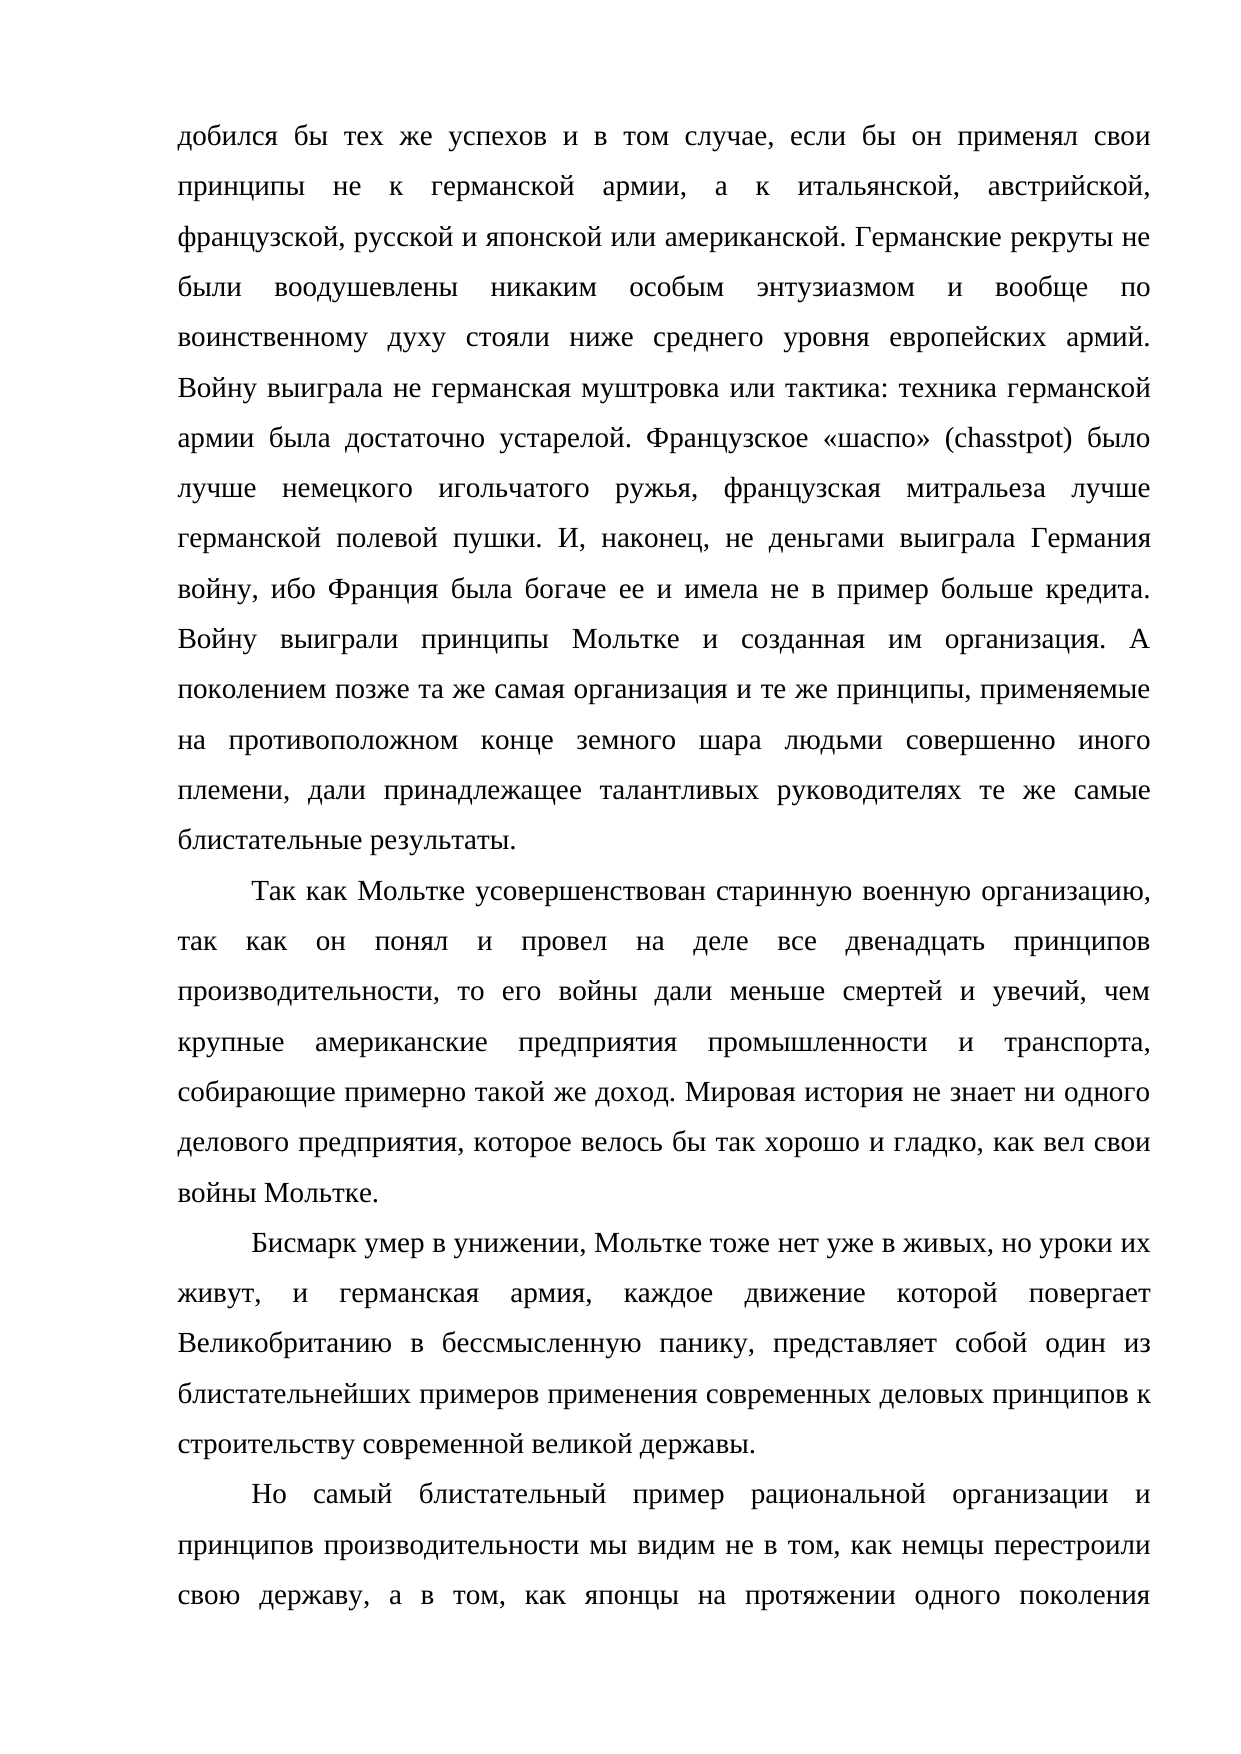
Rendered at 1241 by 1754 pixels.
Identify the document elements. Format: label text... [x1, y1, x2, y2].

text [177, 1477, 1152, 1611]
text Бисмарк умер в унижении, Мольтке тоже нет уже в живых, но уроки их живут, и германская армия, каждое движение которой повергает Великобританию в бессмысленную панику, представляет собой один из блистательнейших примеров применения современных деловых принципов к строительству современной великой державы. [177, 1225, 1152, 1460]
text Так как Мольтке усовершенствован старинную военную организацию, так как он понял и провел на деле все двенадцать принципов производительности, то его войны дали меньше смертей и увечий, чем крупные американские предприятия промышленности и транспорта, собирающие примерно такой же доход. Мировая история не знает ни одного делового предприятия, которое велось бы так хорошо и гладко, как вел свои войны Мольтке. [177, 873, 1152, 1208]
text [177, 118, 1152, 856]
